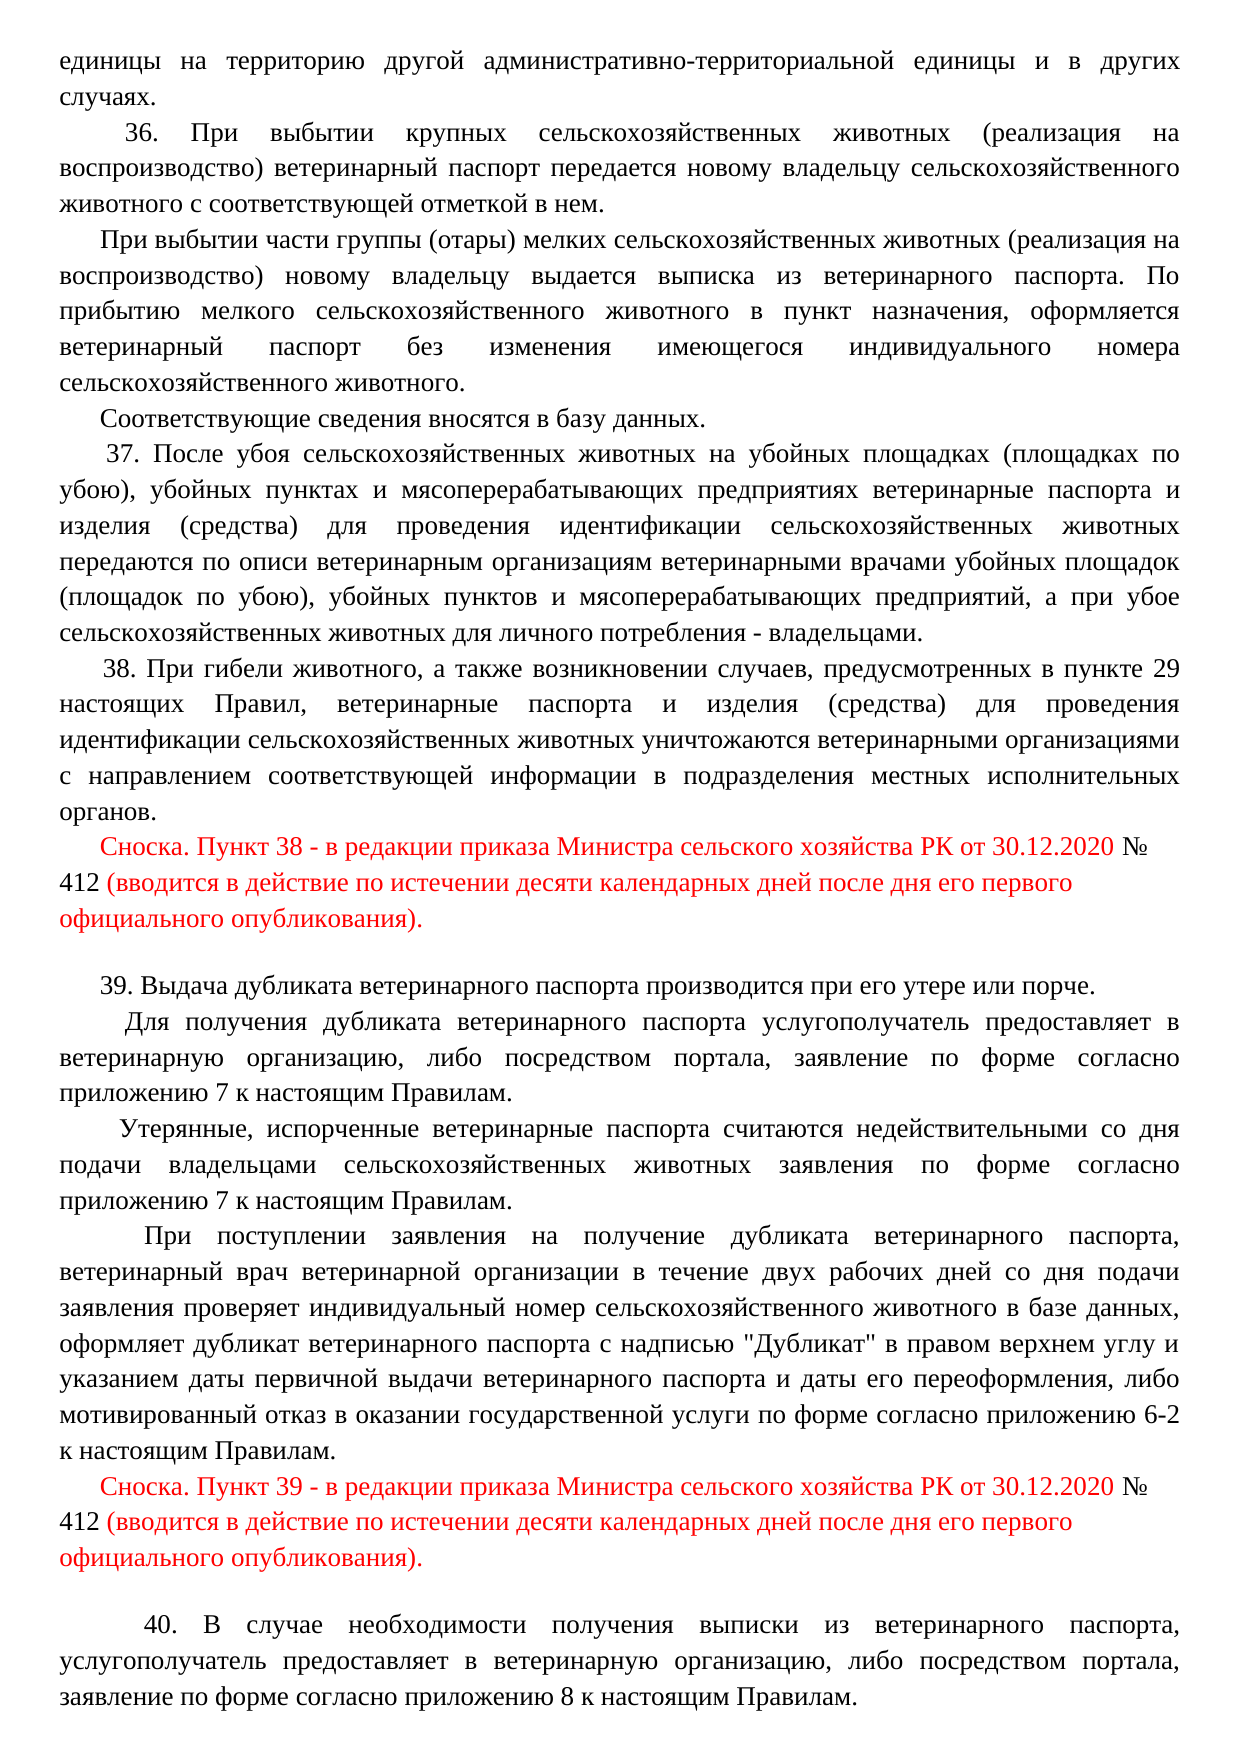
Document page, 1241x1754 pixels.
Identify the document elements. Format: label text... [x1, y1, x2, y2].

text 40. В случае необходимости получения выписки из ветеринарного паспорта, услугополучатель предоставляет в ветеринарную организацию, либо посредством портала, заявление по форме согласно приложению 8 к настоящим Правилам. [59, 1608, 1181, 1711]
text Утерянные, испорченные ветеринарные паспорта считаются недействительными со дня подачи владельцами сельскохозяйственных животных заявления по форме согласно приложению 7 к настоящим Правилам. [59, 1112, 1181, 1215]
text При выбытии части группы (отары) мелких сельскохозяйственных животных (реализация на воспроизводство) новому владельцу выдается выписка из ветеринарного паспорта. По прибытию мелкого сельскохозяйственного животного в пункт назначения, оформляется ветеринарный паспорт без изменения имеющегося индивидуального номера сельскохозяйственного животного. [59, 223, 1181, 397]
text Соответствующие сведения вносятся в базу данных. [59, 402, 1181, 433]
text Сноска. Пункт 38 - в редакции приказа Министра сельского хозяйства РК от 30.12.2020 № 412 (вводится в действие по истечении десяти календарных дней после дня его первого официального опубликования). [59, 830, 1181, 965]
text Сноска. Пункт 39 - в редакции приказа Министра сельского хозяйства РК от 30.12.2020 № 412 (вводится в действие по истечении десяти календарных дней после дня его первого официального опубликования). [59, 1469, 1181, 1604]
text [59, 44, 1181, 111]
text 36. При выбытии крупных сельскохозяйственных животных (реализация на воспроизводство) ветеринарный паспорт передается новому владельцу сельскохозяйственного животного с соответствующей отметкой в нем. [59, 116, 1181, 218]
text При поступлении заявления на получение дубликата ветеринарного паспорта, ветеринарный врач ветеринарной организации в течение двух рабочих дней со дня подачи заявления проверяет индивидуальный номер сельскохозяйственного животного в базе данных, оформляет дубликат ветеринарного паспорта с надписью "Дубликат" в правом верхнем углу и указанием даты первичной выдачи ветеринарного паспорта и даты его переоформления, либо мотивированный отказ в оказании государственной услуги по форме согласно приложению 6-2 к настоящим Правилам. [59, 1219, 1181, 1465]
text 38. При гибели животного, а также возникновении случаев, предусмотренных в пункте 29 настоящих Правил, ветеринарные паспорта и изделия (средства) для проведения идентификации сельскохозяйственных животных уничтожаются ветеринарными организациями с направлением соответствующей информации в подразделения местных исполнительных органов. [59, 652, 1181, 826]
text 39. Выдача дубликата ветеринарного паспорта производится при его утере или порче. [59, 969, 1181, 1001]
text 37. После убоя сельскохозяйственных животных на убойных площадках (площадках по убою), убойных пунктах и мясоперерабатывающих предприятиях ветеринарные паспорта и изделия (средства) для проведения идентификации сельскохозяйственных животных передаются по описи ветеринарным организациям ветеринарными врачами убойных площадок (площадок по убою), убойных пунктов и мясоперерабатывающих предприятий, а при убое сельскохозяйственных животных для личного потребления - владельцами. [59, 437, 1181, 647]
text Для получения дубликата ветеринарного паспорта услугополучатель предоставляет в ветеринарную организацию, либо посредством портала, заявление по форме согласно приложению 7 к настоящим Правилам. [59, 1005, 1181, 1108]
